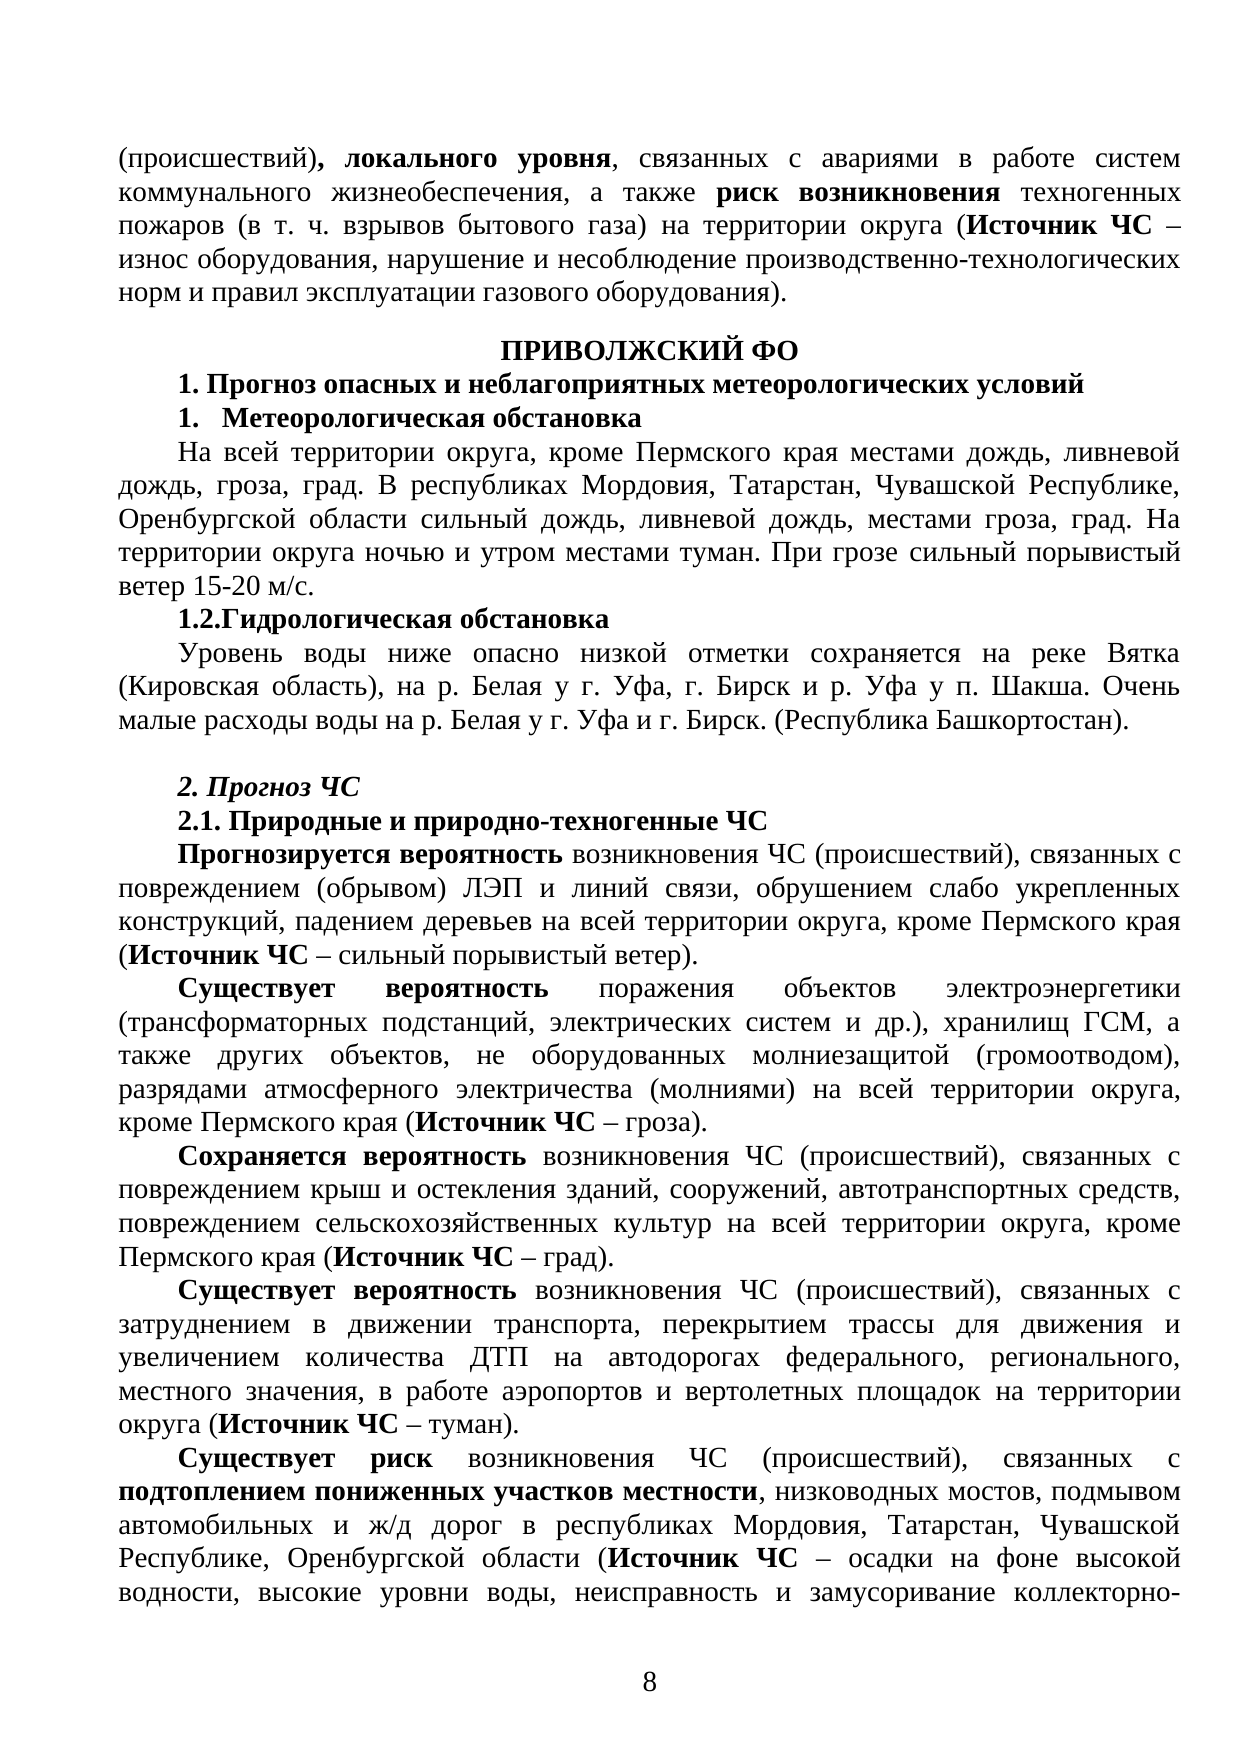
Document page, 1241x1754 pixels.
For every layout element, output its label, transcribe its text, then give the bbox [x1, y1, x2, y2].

text На всей территории округа, кроме Пермского края местами дождь, ливневой дождь, гроза, град. В республиках Мордовия, Татарстан, Чувашской Республике, Оренбургской области сильный дождь, ливневой дождь, местами гроза, град. На территории округа ночью и утром местами туман. При грозе сильный порывистый ветер 15-20 м/с. [118, 434, 1181, 601]
text 2. Прогноз ЧС [118, 769, 1181, 803]
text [118, 140, 1181, 308]
list Метеорологическая обстановка [162, 400, 1181, 434]
text Существует вероятность возникновения ЧС (происшествий), связанных с затруднением в движении транспорта, перекрытием трассы для движения и увеличением количества ДТП на автодорогах федерального, регионального, местного значения, в работе аэропортов и вертолетных площадок на территории округа (Источник ЧС – туман). [118, 1272, 1181, 1440]
text ПРИВОЛЖСКИЙ ФО [118, 333, 1181, 367]
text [118, 1440, 1181, 1608]
text 1. Прогноз опасных и неблагоприятных метеорологических условий [118, 367, 1181, 400]
text 1.2.Гидрологическая обстановка [118, 601, 1181, 635]
text Уровень воды ниже опасно низкой отметки сохраняется на реке Вятка (Кировская область), на р. Белая у г. Уфа, г. Бирск и р. Уфа у п. Шакша. Очень малые расходы воды на р. Белая у г. Уфа и г. Бирск. (Республика Башкортостан). [118, 635, 1181, 736]
text Сохраняется вероятность возникновения ЧС (происшествий), связанных с повреждением крыш и остекления зданий, сооружений, автотранспортных средств, повреждением сельскохозяйственных культур на всей территории округа, кроме Пермского края (Источник ЧС – град). [118, 1138, 1181, 1272]
text Прогнозируется вероятность возникновения ЧС (происшествий), связанных с повреждением (обрывом) ЛЭП и линий связи, обрушением слабо укрепленных конструкций, падением деревьев на всей территории округа, кроме Пермского края (Источник ЧС – сильный порывистый ветер). [118, 836, 1181, 970]
text Существует вероятность поражения объектов электроэнергетики (трансформаторных подстанций, электрических систем и др.), хранилищ ГСМ, а также других объектов, не оборудованных молниезащитой (громоотводом), разрядами атмосферного электричества (молниями) на всей территории округа, кроме Пермского края (Источник ЧС – гроза). [118, 970, 1181, 1138]
text 2.1. Природные и природно-техногенные ЧС [118, 803, 1181, 836]
